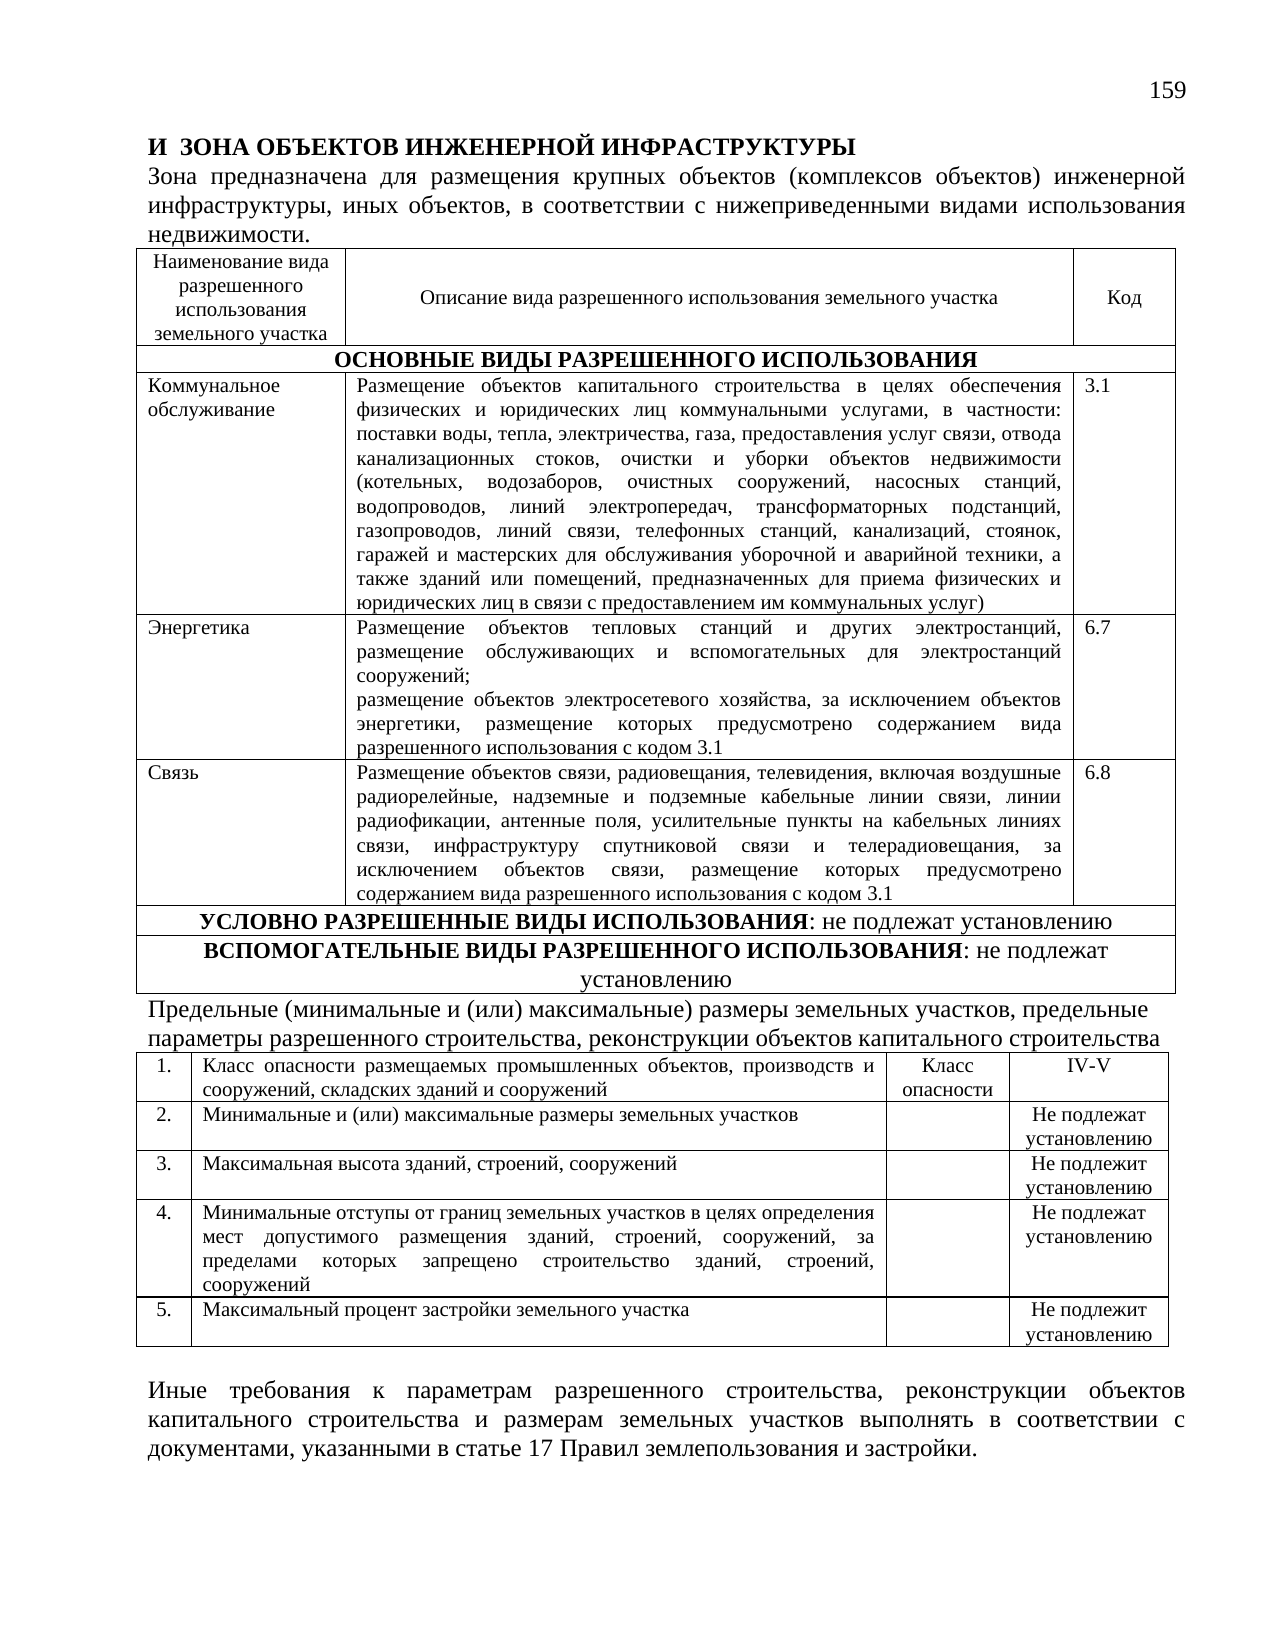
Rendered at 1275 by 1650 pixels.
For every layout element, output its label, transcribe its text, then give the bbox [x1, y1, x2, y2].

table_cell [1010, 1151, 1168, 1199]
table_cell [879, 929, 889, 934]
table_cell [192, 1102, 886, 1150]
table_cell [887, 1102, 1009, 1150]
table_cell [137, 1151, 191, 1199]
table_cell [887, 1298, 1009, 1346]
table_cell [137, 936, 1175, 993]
text И ЗОНА ОБЪЕКТОВ ИНЖЕНЕРНОЙ ИНФРАСТРУКТУРЫ [148, 132, 1186, 161]
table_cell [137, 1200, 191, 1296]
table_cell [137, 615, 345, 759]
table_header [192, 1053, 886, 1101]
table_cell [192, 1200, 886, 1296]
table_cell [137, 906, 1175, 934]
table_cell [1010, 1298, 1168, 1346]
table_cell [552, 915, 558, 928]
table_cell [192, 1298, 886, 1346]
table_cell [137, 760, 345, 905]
text Предельные (минимальные и (или) максимальные) размеры земельных участков, предельные параметры разрешенного строительства, реконструкции объектов капитального строительства [148, 994, 1186, 1052]
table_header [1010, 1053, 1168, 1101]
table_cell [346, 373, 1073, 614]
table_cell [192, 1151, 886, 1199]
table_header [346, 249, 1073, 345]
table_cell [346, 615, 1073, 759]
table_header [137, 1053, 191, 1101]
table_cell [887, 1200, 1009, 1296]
text Иные требования к параметрам разрешенного строительства, реконструкции объектов капитального строительства и размерам земельных участков выполнять в соответствии с документами, указанными в статье 17 Правил землепользования и застройки. [148, 1375, 1186, 1462]
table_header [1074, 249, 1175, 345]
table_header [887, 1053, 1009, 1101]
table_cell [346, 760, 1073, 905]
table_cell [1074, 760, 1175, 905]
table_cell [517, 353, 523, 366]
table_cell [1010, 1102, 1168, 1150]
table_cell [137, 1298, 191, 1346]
text Зона предназначена для размещения крупных объектов (комплексов объектов) инженерной инфраструктуры, иных объектов, в соответствии с нижеприведенными видами использования недвижимости. [148, 161, 1186, 247]
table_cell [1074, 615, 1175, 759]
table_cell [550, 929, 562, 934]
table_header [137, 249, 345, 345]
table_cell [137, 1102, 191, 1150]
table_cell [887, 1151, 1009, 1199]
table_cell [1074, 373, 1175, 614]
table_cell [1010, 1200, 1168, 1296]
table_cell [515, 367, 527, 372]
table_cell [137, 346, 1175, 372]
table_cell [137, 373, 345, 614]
